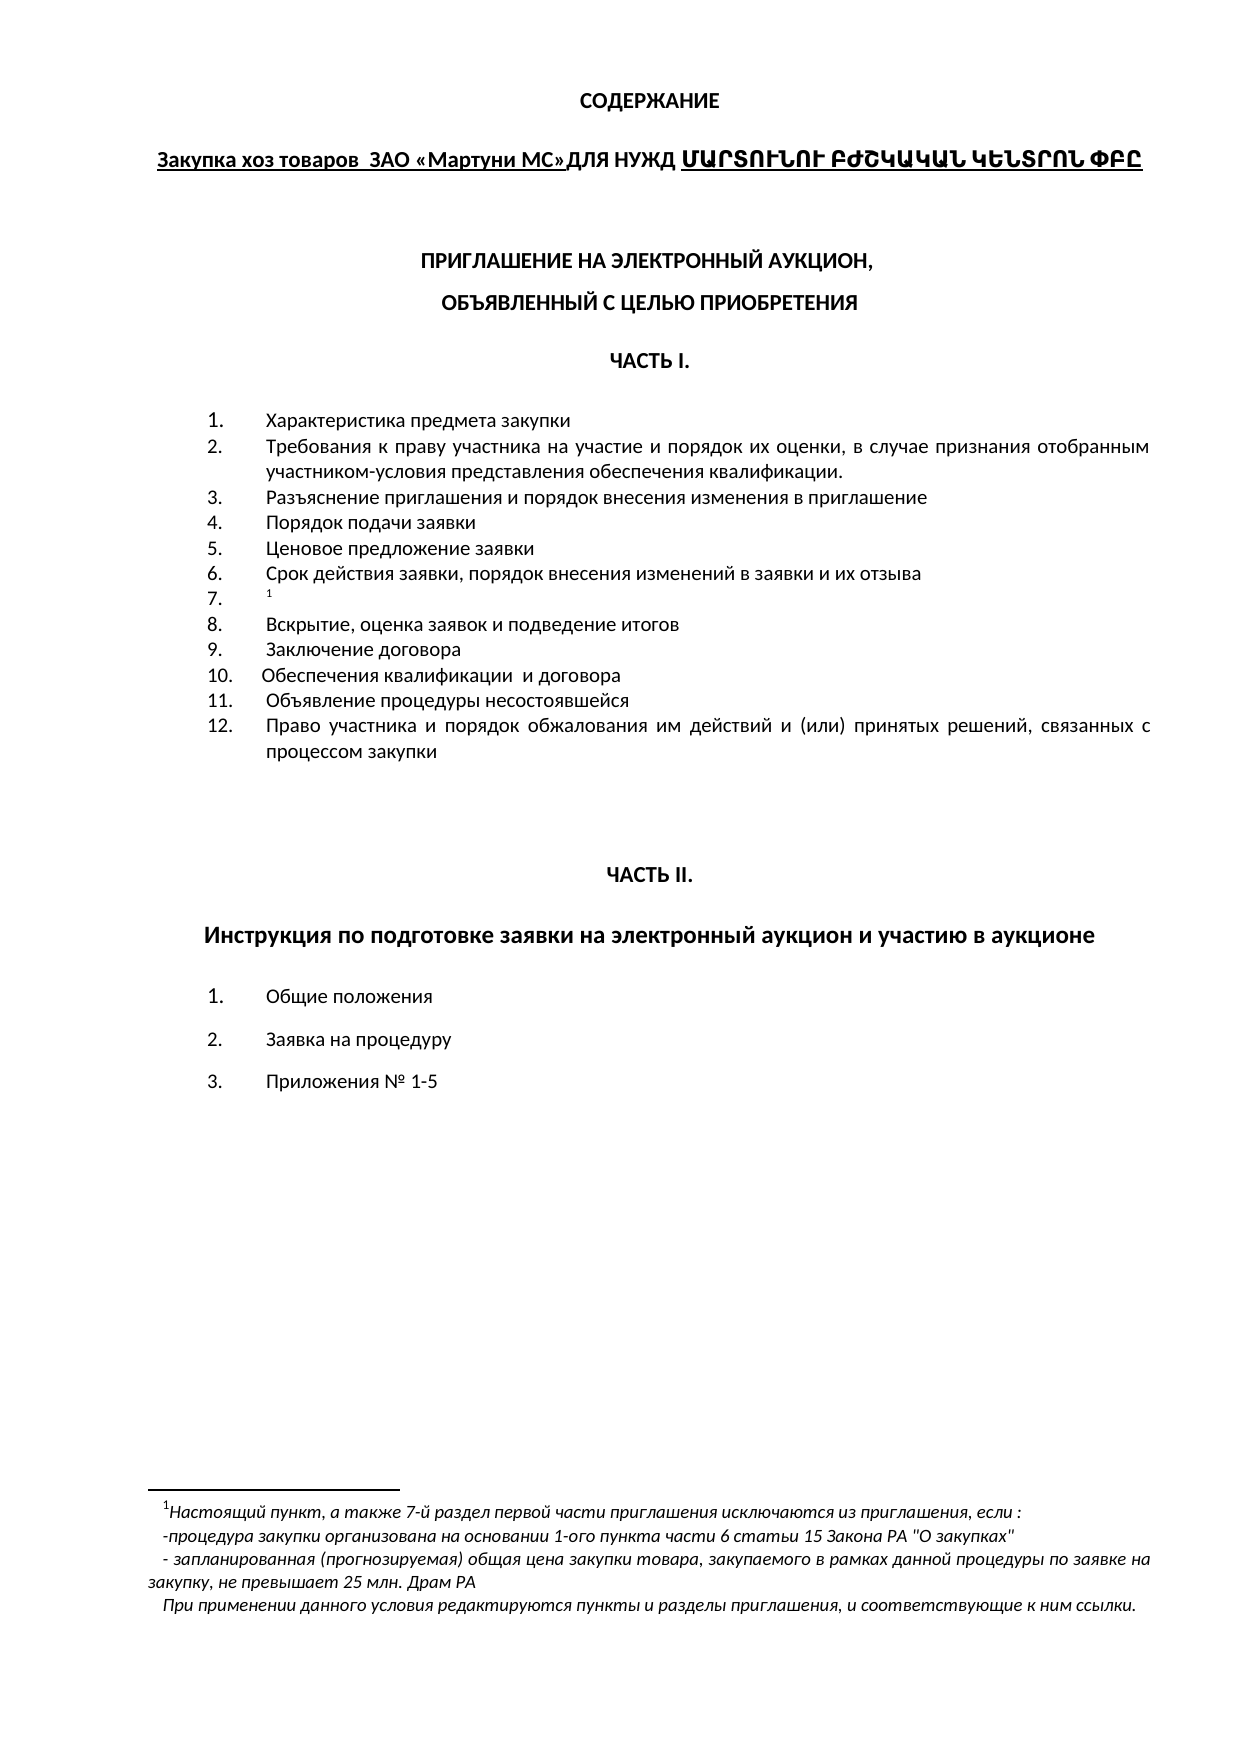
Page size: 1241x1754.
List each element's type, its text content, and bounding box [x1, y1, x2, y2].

text Закупка хоз товаров ЗАО «Мартуни МС»ДЛЯ НУЖД ՄԱՐՏՈՒՆՈՒ ԲԺՇԿԱԿԱՆ ԿԵՆՏՐՈՆ ՓԲԸ [148, 145, 1152, 173]
text ЧАСТЬ II. [148, 860, 1152, 888]
text 1. Общие положения [207, 981, 1152, 1009]
text ПРИГЛАШЕНИЕ НА ЭЛЕКТРОННЫЙ АУКЦИОН, ОБЪЯВЛЕННЫЙ С ЦЕЛЬЮ ПРИОБРЕТЕНИЯ [148, 246, 1152, 316]
text 6. Срок действия заявки, порядок внесения изменений в заявки и их отзыва [207, 560, 1152, 586]
text 9. Заключение договора [207, 636, 1152, 662]
text 7. [207, 586, 1152, 611]
text ЧАСТЬ I. [148, 346, 1152, 374]
text 12. Право участника и порядок обжалования им действий и (или) принятых решений, связанных с процессом закупки [207, 713, 1152, 763]
text 3. Приложения № 1-5 [207, 1068, 1152, 1093]
text 5. Ценовое предложение заявки [207, 535, 1152, 560]
text 2. Требования к праву участника на участие и порядок их оценки, в случае признания отобранным участником-условия представления обеспечения квалификации. [207, 433, 1152, 484]
text 8. Вскрытие, оценка заявок и подведение итогов [207, 611, 1152, 636]
text СОДЕРЖАНИЕ [148, 86, 1152, 114]
text 11. Объявление процедуры несостоявшейся [207, 687, 1152, 713]
text 3. Разъяснение приглашения и порядок внесения изменения в приглашение [207, 484, 1152, 509]
text Инструкция по подготовке заявки на электронный аукцион и участию в аукционе [148, 919, 1152, 949]
text 1. Характеристика предмета закупки [207, 405, 1152, 433]
text 10. Обеспечения квалификации и договора [207, 662, 1152, 687]
text 4. Порядок подачи заявки [207, 509, 1152, 535]
text 2. Заявка на процедуру [207, 1026, 1152, 1051]
